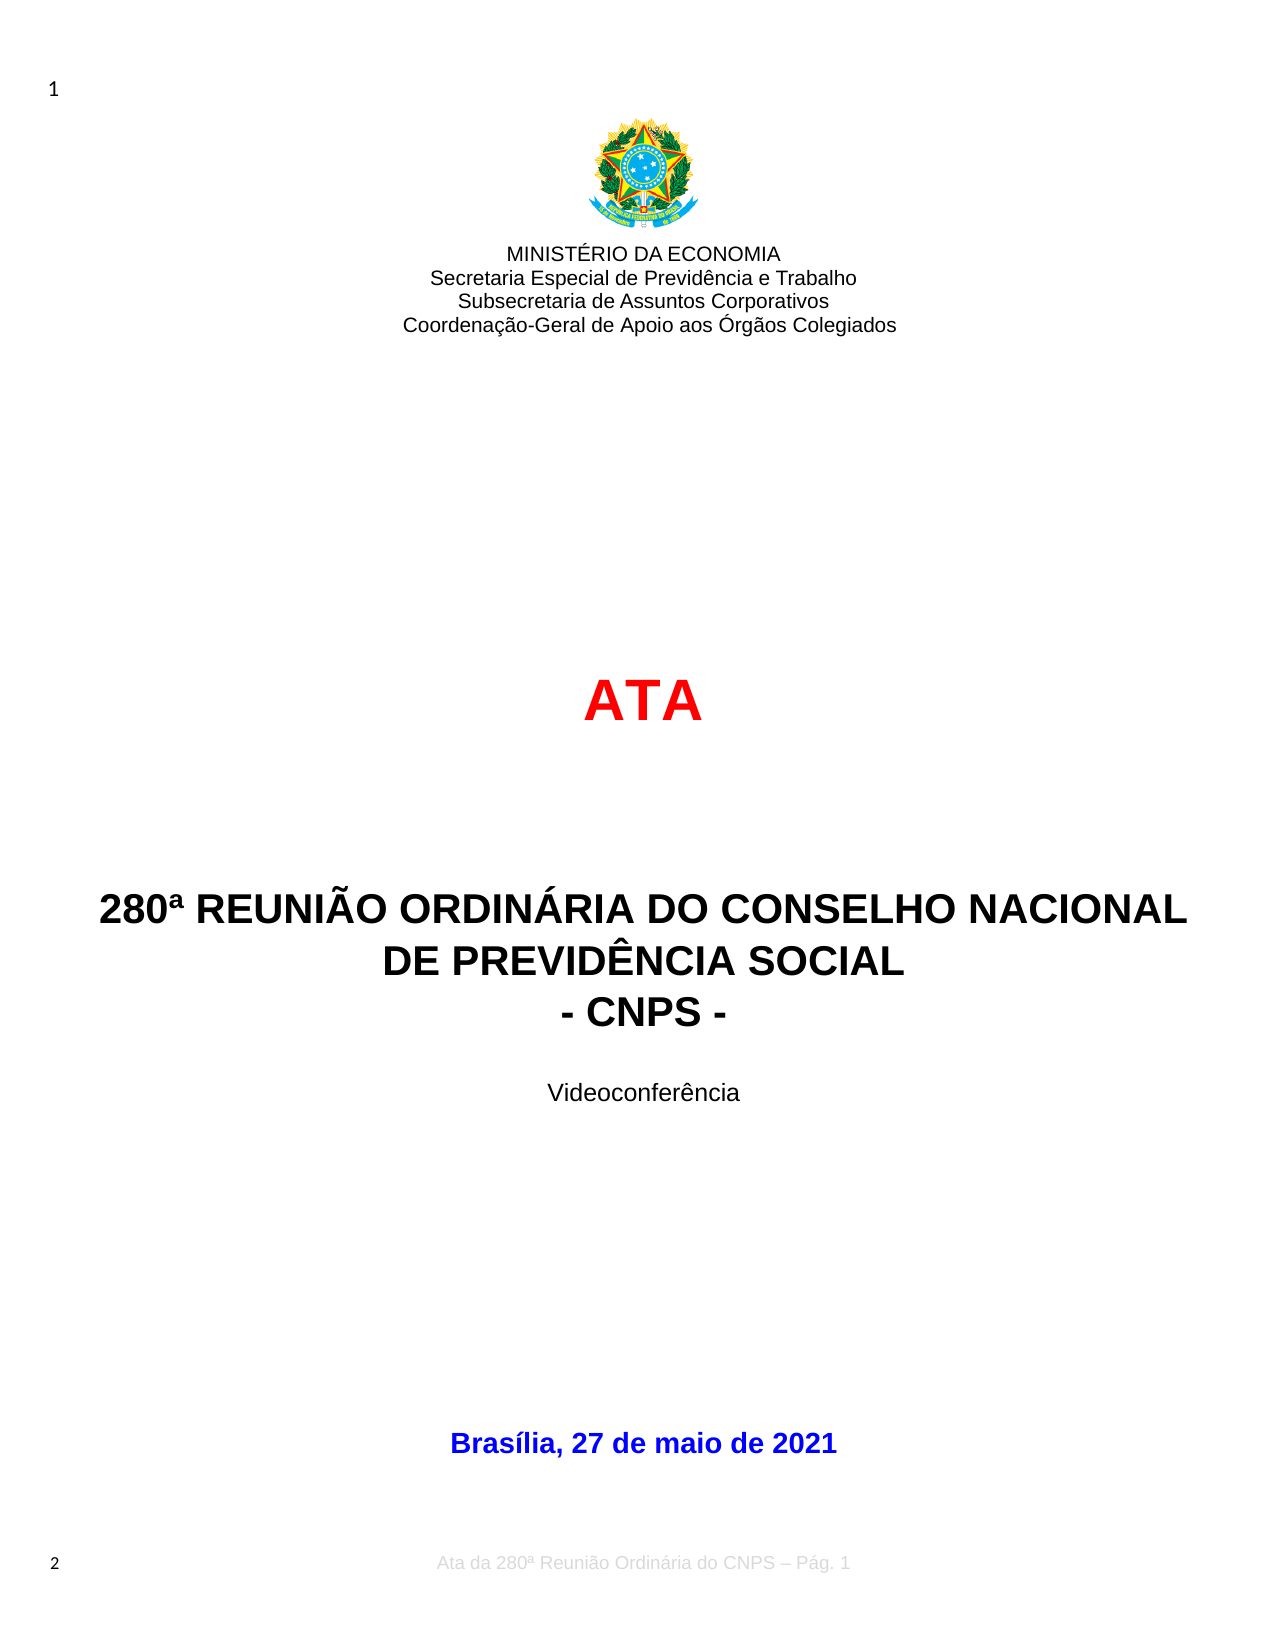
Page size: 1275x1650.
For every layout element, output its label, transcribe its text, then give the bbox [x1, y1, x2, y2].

picture [666, 206, 680, 214]
text Brasília, 27 de maio de 2021 [89, 1426, 1198, 1459]
text 280ª REUNIÃO ORDINÁRIA DO CONSELHO NACIONAL DE PREVIDÊNCIA SOCIAL [89, 884, 1198, 984]
text Videoconferência [89, 1078, 1198, 1107]
text MINISTÉRIO DA ECONOMIA [89, 241, 1198, 265]
subtitle ATA [89, 666, 1198, 733]
picture [588, 118, 699, 228]
text - CNPS - [89, 988, 1198, 1036]
text Secretaria Especial de Previdência e Trabalho [89, 265, 1198, 289]
text Coordenação-Geral de Apoio aos Órgãos Colegiados [102, 313, 1198, 337]
text Subsecretaria de Assuntos Corporativos [89, 289, 1198, 313]
